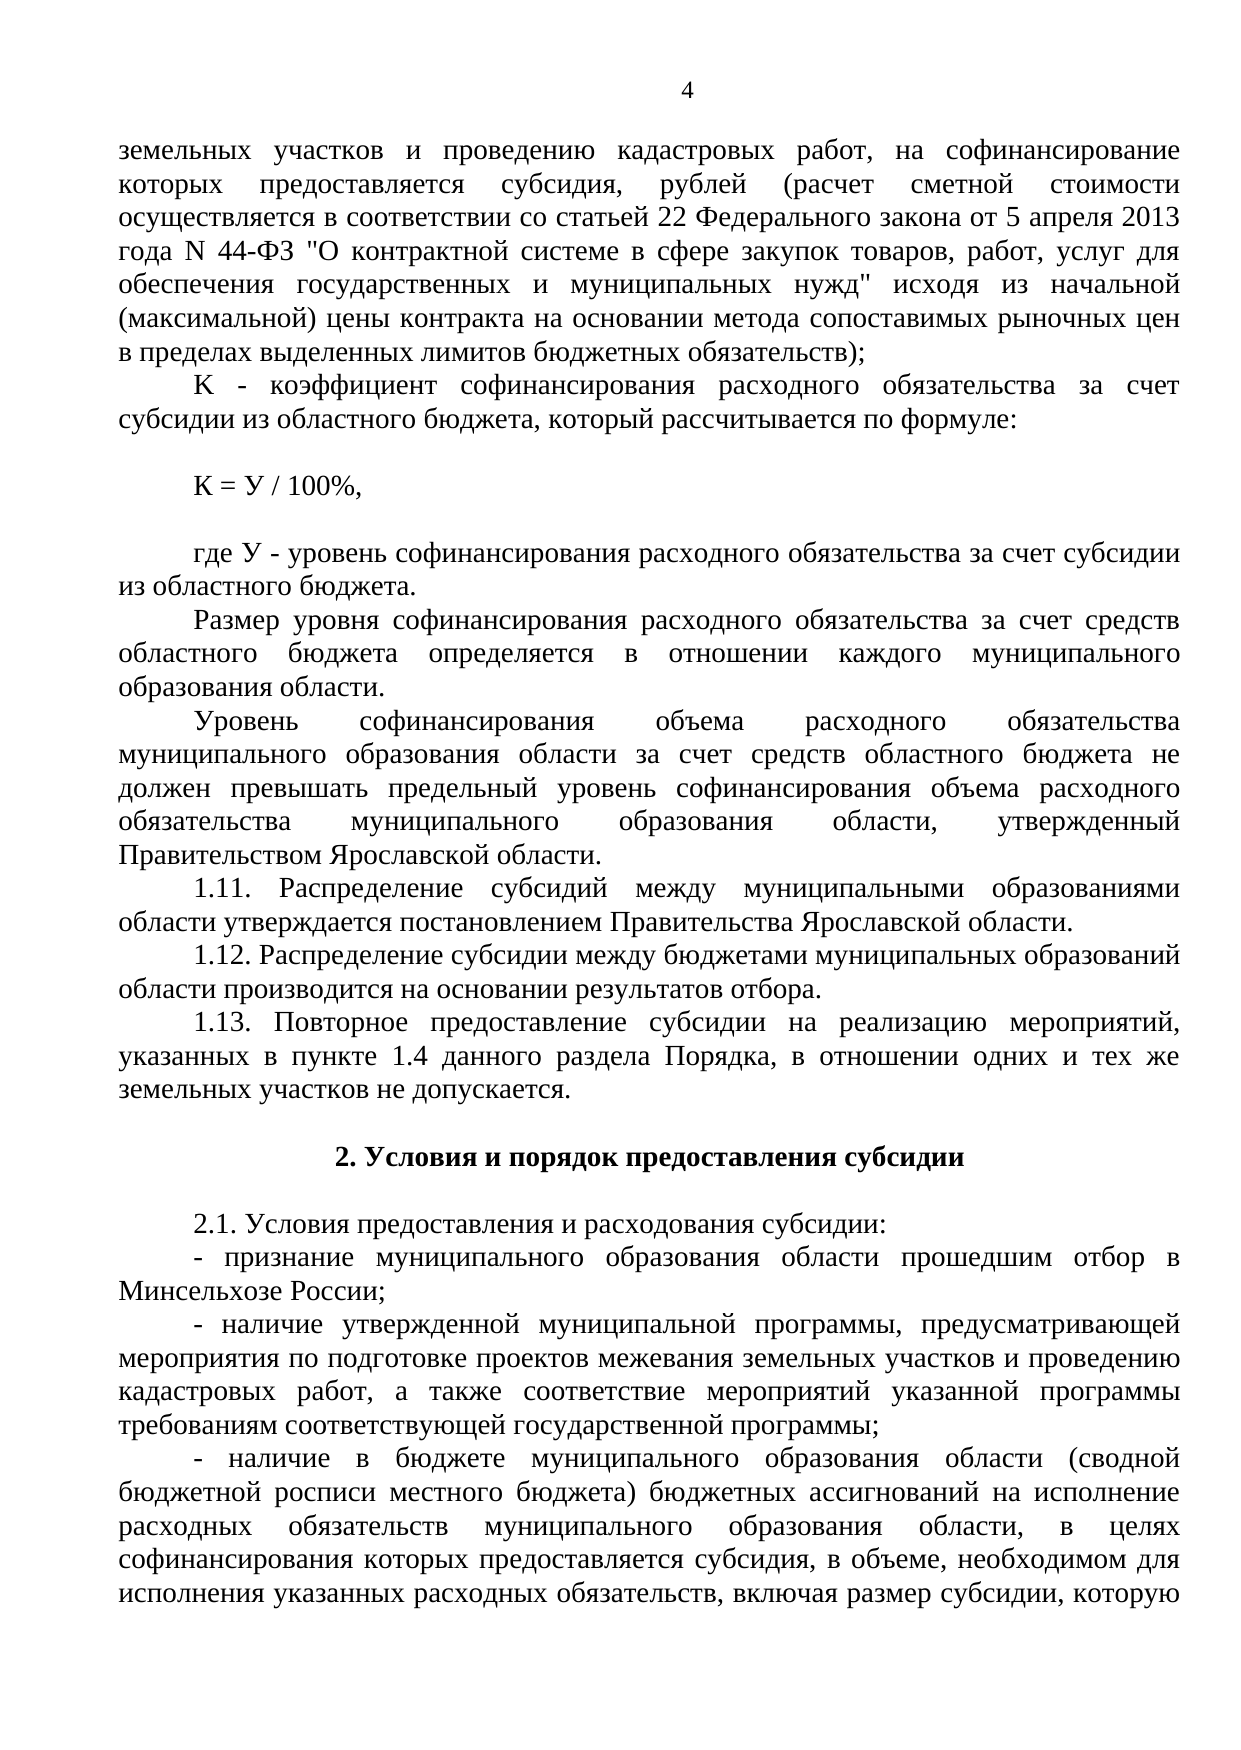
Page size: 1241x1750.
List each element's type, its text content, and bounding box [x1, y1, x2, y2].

text 2. Условия и порядок предоставления субсидии [118, 1139, 1181, 1172]
text Размер уровня софинансирования расходного обязательства за счет средств областного бюджета определяется в отношении каждого муниципального образования области. [118, 602, 1181, 703]
text 2.1. Условия предоставления и расходования субсидии: [118, 1206, 1181, 1239]
text Уровень софинансирования объема расходного обязательства муниципального образования области за счет средств областного бюджета не должен превышать предельный уровень софинансирования объема расходного обязательства муниципального образования области, утвержденный Правительством Ярославской области. [118, 703, 1181, 870]
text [118, 132, 1181, 367]
text 1.12. Распределение субсидии между бюджетами муниципальных образований области производится на основании результатов отбора. [118, 937, 1181, 1004]
text - наличие утвержденной муниципальной программы, предусматривающей мероприятия по подготовке проектов межевания земельных участков и проведению кадастровых работ, а также соответствие мероприятий указанной программы требованиям соответствующей государственной программы; [118, 1306, 1181, 1441]
text 1.13. Повторное предоставление субсидии на реализацию мероприятий, указанных в пункте 1.4 данного раздела Порядка, в отношении одних и тех же земельных участков не допускается. [118, 1004, 1181, 1105]
text - признание муниципального образования области прошедшим отбор в Минсельхозе России; [118, 1239, 1181, 1306]
text 1.11. Распределение субсидий между муниципальными образованиями области утверждается постановлением Правительства Ярославской области. [118, 870, 1181, 937]
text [118, 1441, 1181, 1608]
text где У - уровень софинансирования расходного обязательства за счет субсидии из областного бюджета. [118, 535, 1181, 602]
text К = У / 100%, [118, 468, 1181, 501]
text K - коэффициент софинансирования расходного обязательства за счет субсидии из областного бюджета, который рассчитывается по формуле: [118, 367, 1181, 434]
